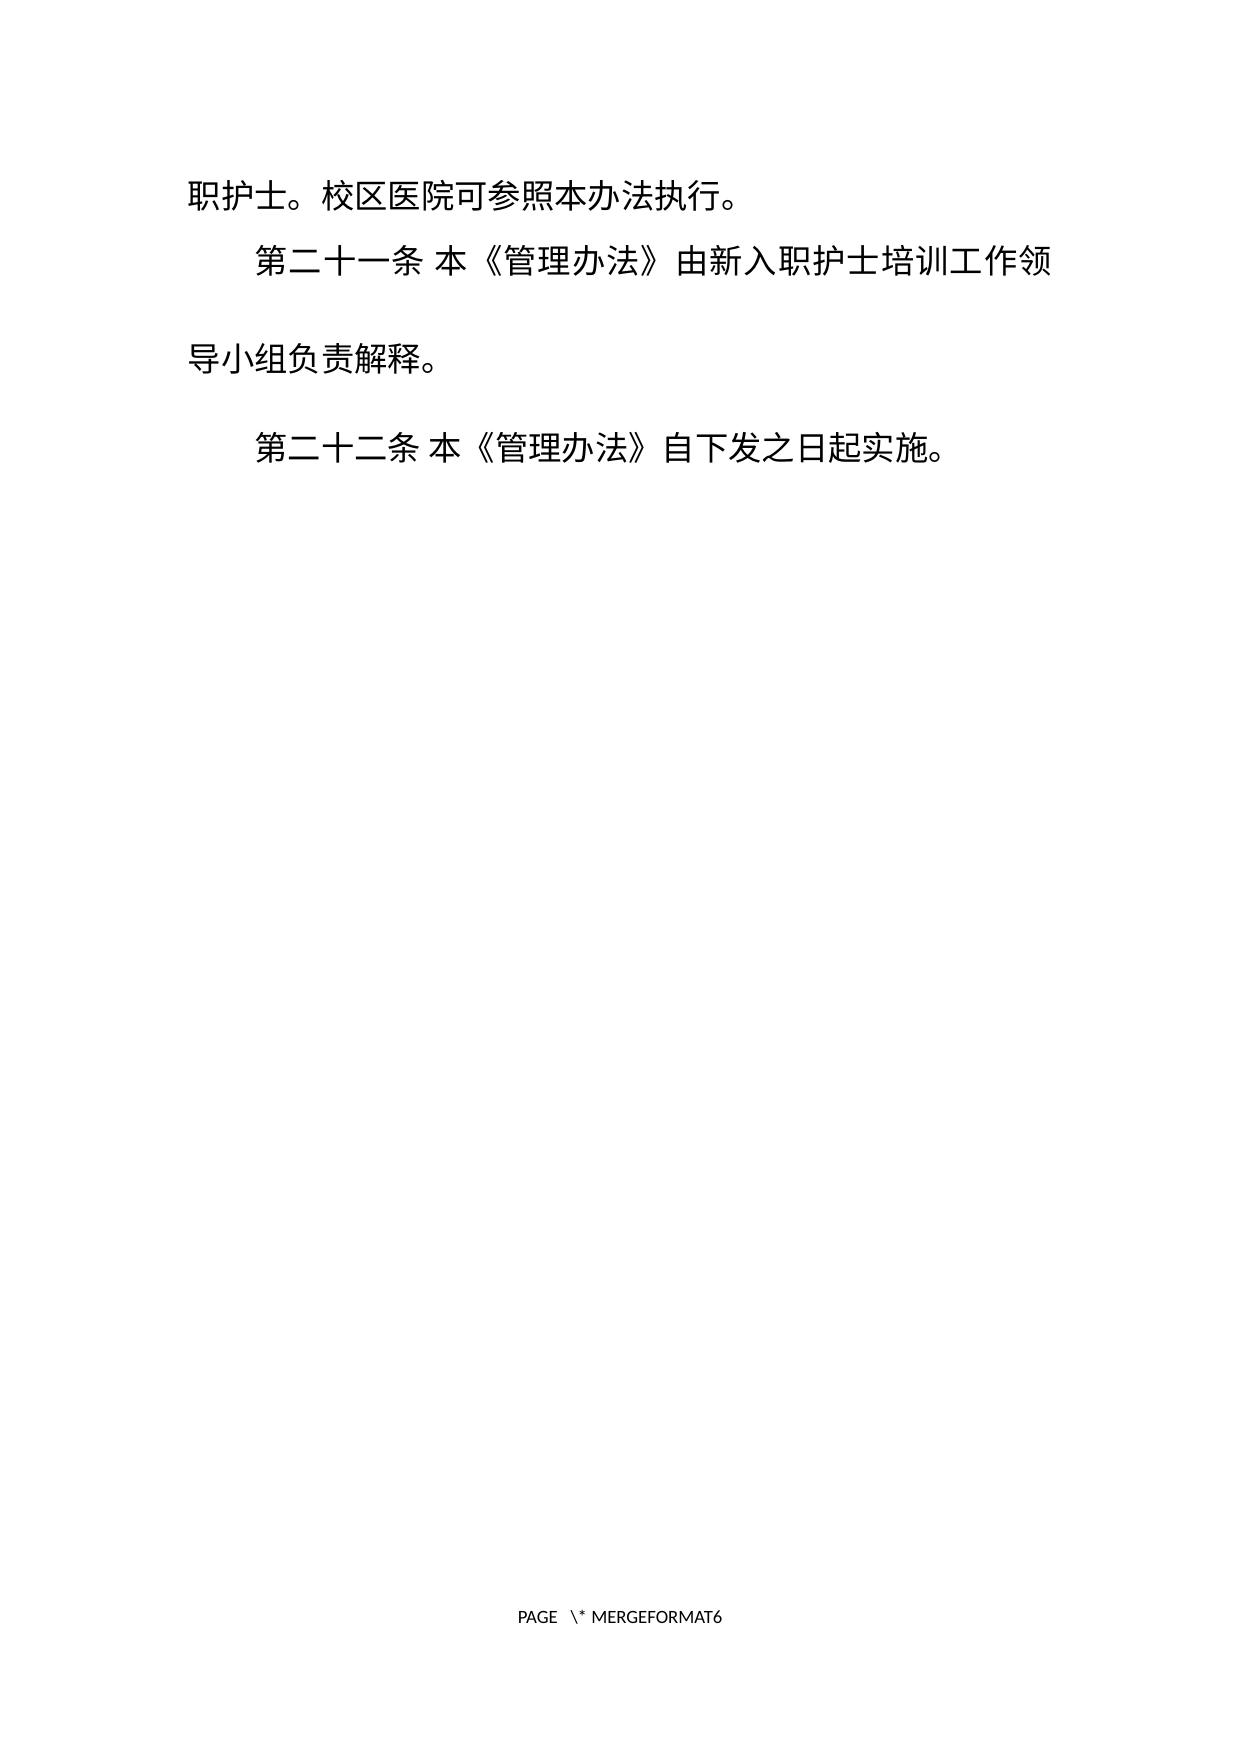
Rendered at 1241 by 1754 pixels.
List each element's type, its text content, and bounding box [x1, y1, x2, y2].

text 第二十二条 本《管理办法》自下发之日起实施。 [187, 413, 1053, 478]
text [187, 162, 1053, 227]
text 第二十一条 本《管理办法》由新入职护士培训工作领导小组负责解释。 [187, 227, 1053, 389]
